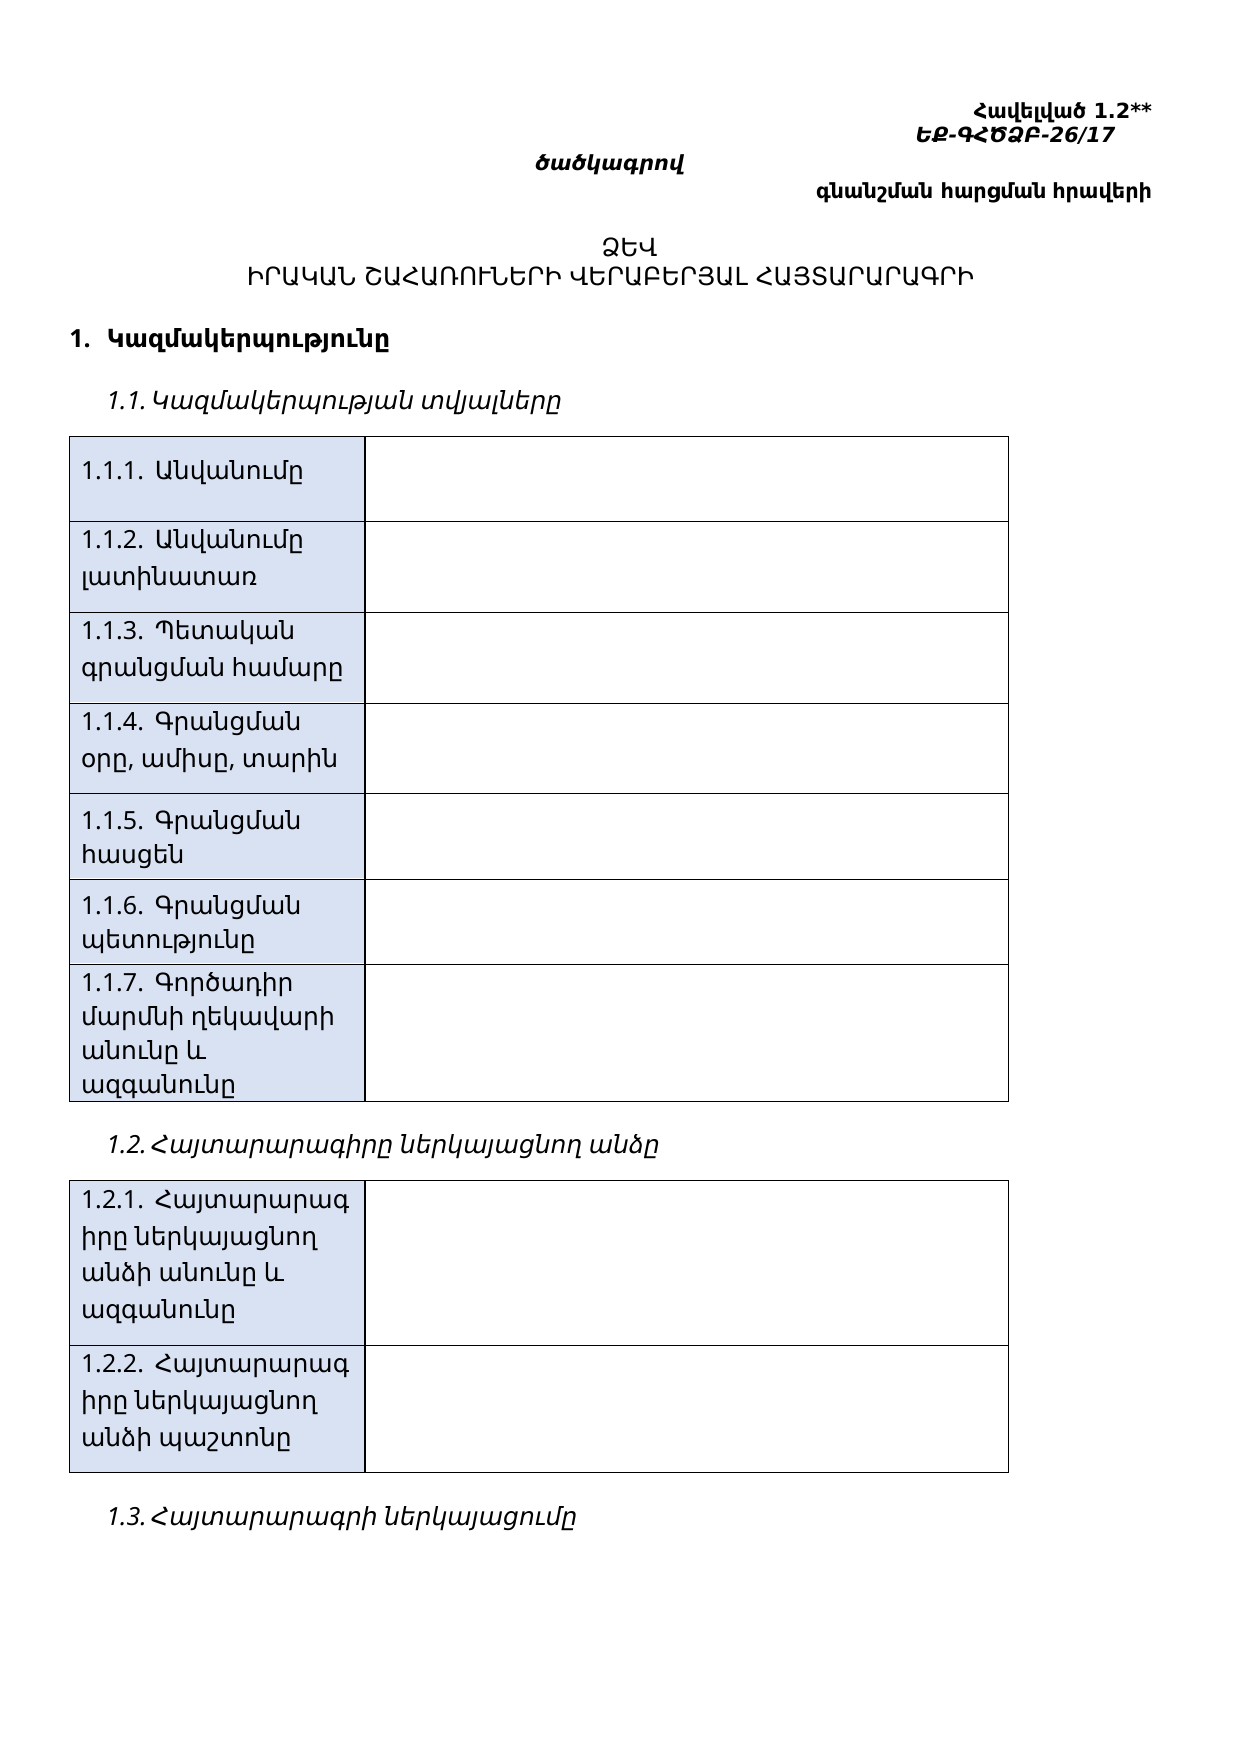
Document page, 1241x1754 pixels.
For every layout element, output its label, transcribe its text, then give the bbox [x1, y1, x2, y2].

table_cell [366, 704, 1008, 793]
text ԵՔ-ԳՀԾՁԲ-26/17 ծածկագրով [69, 123, 1152, 176]
table_cell [366, 965, 1008, 1101]
table_cell [366, 1346, 1008, 1472]
table_header Հայտարարագիրը ներկայացնող անձի անունը և ազգանունը [70, 1181, 364, 1345]
list Կազմակերպության տվյալները [106, 382, 1152, 416]
table_header [366, 437, 1008, 521]
table_cell Գրանցման օրը, ամիսը, տարին [70, 704, 364, 793]
table_cell [366, 880, 1008, 963]
table_header Անվանումը [70, 437, 364, 521]
table_cell Հայտարարագիրը ներկայացնող անձի պաշտոնը [70, 1346, 364, 1472]
text ՁԵՎ [69, 233, 1152, 262]
text ԻՐԱԿԱՆ ՇԱՀԱՌՈՒՆԵՐԻ ՎԵՐԱԲԵՐՅԱԼ ՀԱՅՏԱՐԱՐԱԳՐԻ [69, 262, 1152, 291]
table_cell [366, 522, 1008, 612]
table_cell [366, 613, 1008, 702]
text Հավելված 1.2** [69, 99, 1152, 123]
table_cell Պետական գրանցման համարը [70, 613, 364, 702]
table_cell Գրանցման հասցեն [70, 794, 364, 878]
table_cell Անվանումը լատինատառ [70, 522, 364, 612]
list Կազմակերպությունը [69, 321, 1152, 354]
text գնանշման հարցման հրավերի [69, 176, 1152, 204]
list Հայտարարագիրը ներկայացնող անձը [106, 1127, 1152, 1161]
table_cell Գործադիր մարմնի ղեկավարի անունը և ազգանունը [70, 965, 364, 1101]
list Հայտարարագրի ներկայացումը [106, 1498, 1152, 1532]
table_cell [366, 794, 1008, 878]
table_header [366, 1181, 1008, 1345]
table_cell Գրանցման պետությունը [70, 880, 364, 963]
